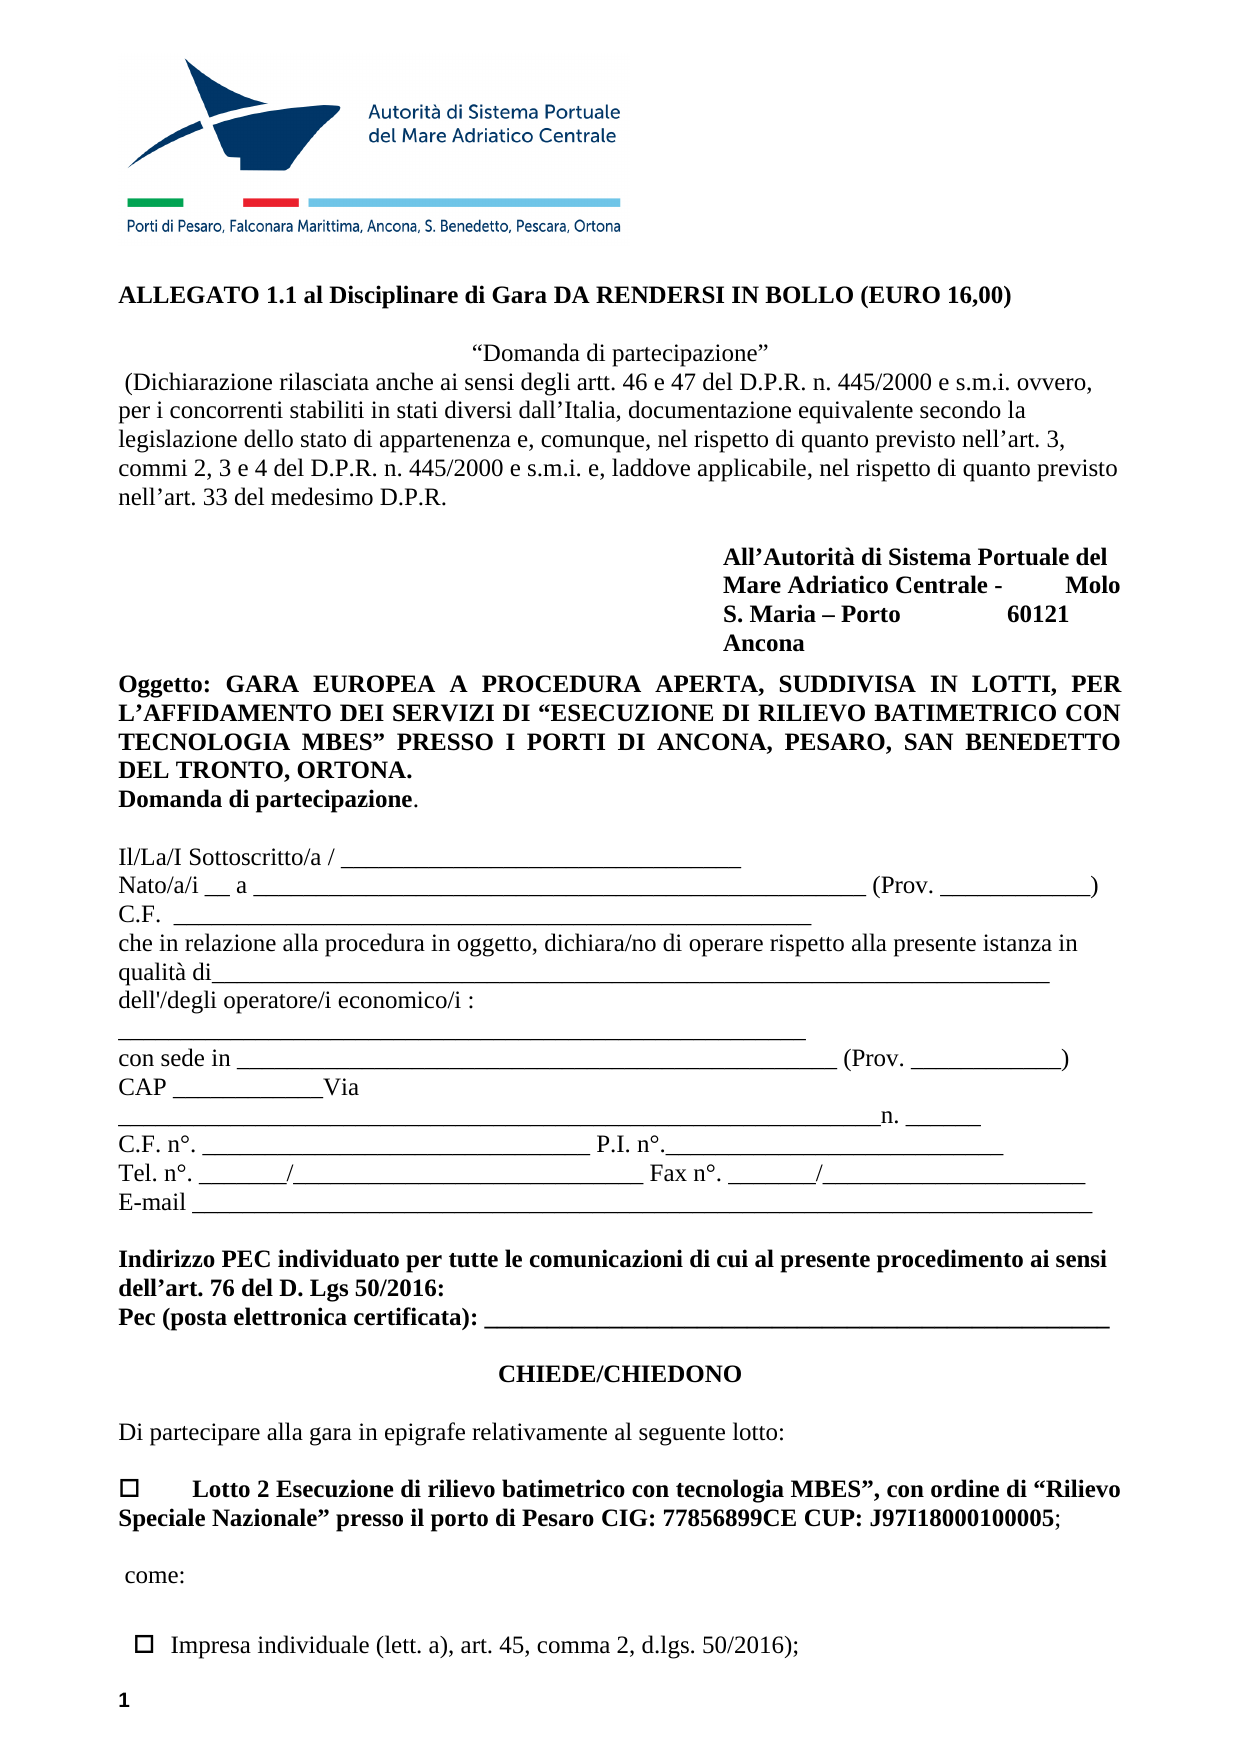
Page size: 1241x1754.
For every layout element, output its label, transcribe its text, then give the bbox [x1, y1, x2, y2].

text C.F. n°. _______________________________ P.I. n°.___________________________ [118, 1129, 1122, 1158]
picture [118, 53, 630, 246]
text “Domanda di partecipazione” [118, 338, 1122, 367]
text Il/La/I Sottoscritto/a / ________________________________ [118, 842, 1122, 871]
text Nato/a/i __ a _________________________________________________ (Prov. ____________) [118, 871, 1122, 899]
text Di partecipare alla gara in epigrafe relativamente al seguente lotto: [118, 1417, 1122, 1446]
text CHIEDE/CHIEDONO [118, 1359, 1122, 1388]
text E-mail ________________________________________________________________________ [118, 1187, 1122, 1216]
list Impresa individuale (lett. a), art. 45, comma 2, d.lgs. 50/2016); [133, 1631, 1122, 1659]
text che in relazione alla procedura in oggetto, dichiara/no di operare rispetto alla presente istanza in qualità di___________________________________________________________________ [118, 928, 1122, 986]
text con sede in ________________________________________________ (Prov. ____________) CAP ____________Via _____________________________________________________________n. ______ [118, 1043, 1122, 1129]
text Domanda di partecipazione. [118, 784, 1122, 813]
text ALLEGATO 1.1 al Disciplinare di Gara Da rendersi in bollo (euro 16,00) [118, 281, 1122, 309]
text dell'/degli operatore/i economico/i : _______________________________________________________ [118, 986, 1122, 1043]
list Lotto 2 Esecuzione di rilievo batimetrico con tecnologia MBES”, con ordine di “Rilievo Speciale Nazionale” presso il porto di Pesaro CIG: 77856899CE CUP: J97I18000100005; [118, 1474, 1122, 1532]
text come: [118, 1561, 1122, 1589]
text All’Autorità di Sistema Portuale del Mare Adriatico Centrale - Molo S. Maria – Porto 60121 Ancona [723, 542, 1122, 657]
text Pec (posta elettronica certificata): __________________________________________________ [118, 1302, 1122, 1331]
text C.F. ___________________________________________________ [118, 899, 1122, 928]
text Tel. n°. _______/____________________________ Fax n°. _______/_____________________ [118, 1158, 1122, 1187]
text Indirizzo PEC individuato per tutte le comunicazioni di cui al presente procedimento ai sensi dell’art. 76 del D. Lgs 50/2016: [118, 1244, 1122, 1302]
text (Dichiarazione rilasciata anche ai sensi degli artt. 46 e 47 del D.P.R. n. 445/2000 e s.m.i. ovvero, per i concorrenti stabiliti in stati diversi dall’Italia, documentazione equivalente secondo la legislazione dello stato di appartenenza e, comunque, nel rispetto di quanto previsto nell’art. 3, commi 2, 3 e 4 del D.P.R. n. 445/2000 e s.m.i. e, laddove applicabile, nel rispetto di quanto previsto nell’art. 33 del medesimo D.P.R. [118, 367, 1122, 511]
text Oggetto: GARA EUROPEA A PROCEDURA APERTA, suddivisa in lotti, PER L’AFFIDAMENTO DEI SERVIZI di “Esecuzione di rilievo batimetrico con tecnologia MBES” presso i porti di Ancona, Pesaro, San Benedetto del Tronto, Ortona. [118, 669, 1122, 784]
